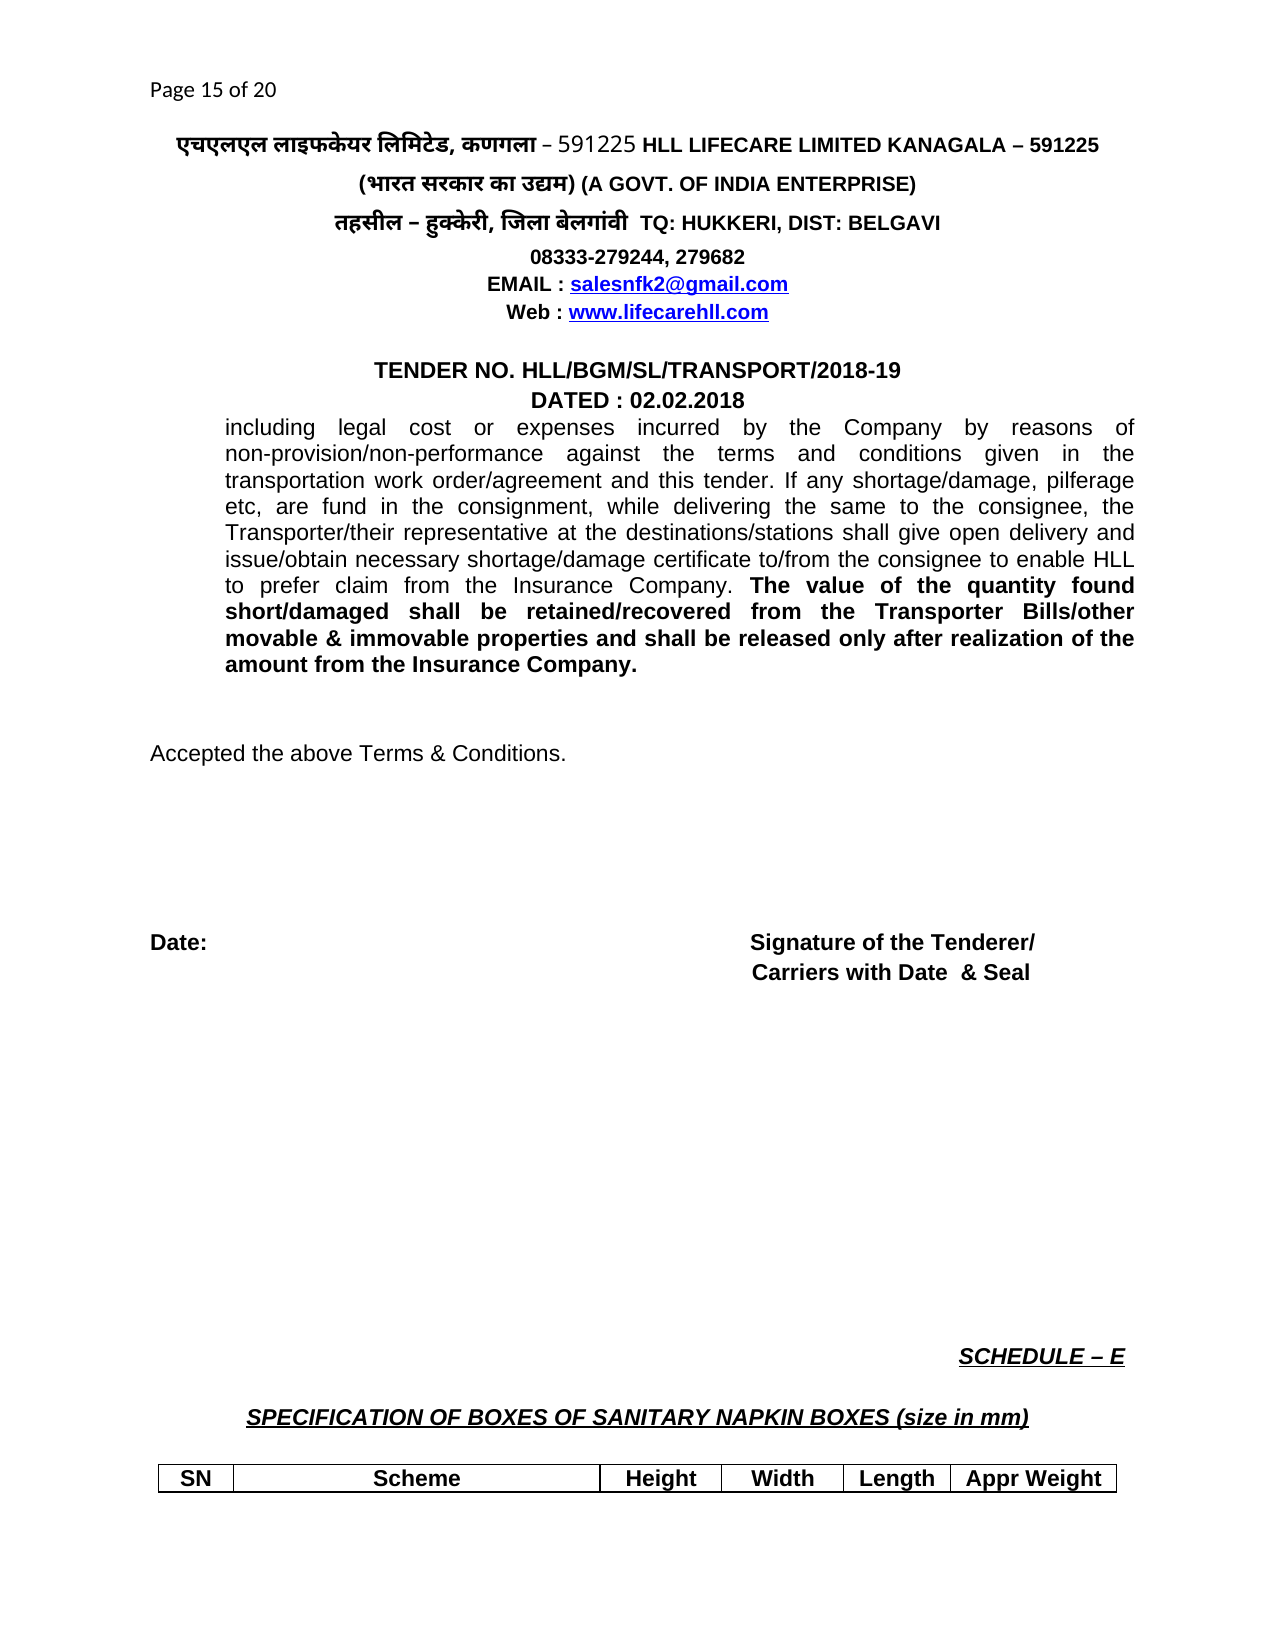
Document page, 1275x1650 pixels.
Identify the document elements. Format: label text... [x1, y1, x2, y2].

text Carriers with Date & Seal [150, 959, 1125, 985]
table_header Height [601, 1465, 721, 1491]
text SPECIFICATION OF BOXES OF SANITARY NAPKIN BOXES (size in mm) [150, 1403, 1125, 1430]
table_header SN [159, 1465, 233, 1491]
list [187, 414, 1135, 677]
table_header Scheme [234, 1465, 599, 1491]
table_header Length [844, 1465, 950, 1491]
text SCHEDULE – E [150, 1343, 1125, 1369]
text Accepted the above Terms & Conditions. [150, 739, 1135, 766]
table_header Width [722, 1465, 843, 1491]
text Date: Signature of the Tenderer/ [150, 929, 1135, 955]
table_header Appr Weight (Kg) [951, 1465, 1116, 1491]
